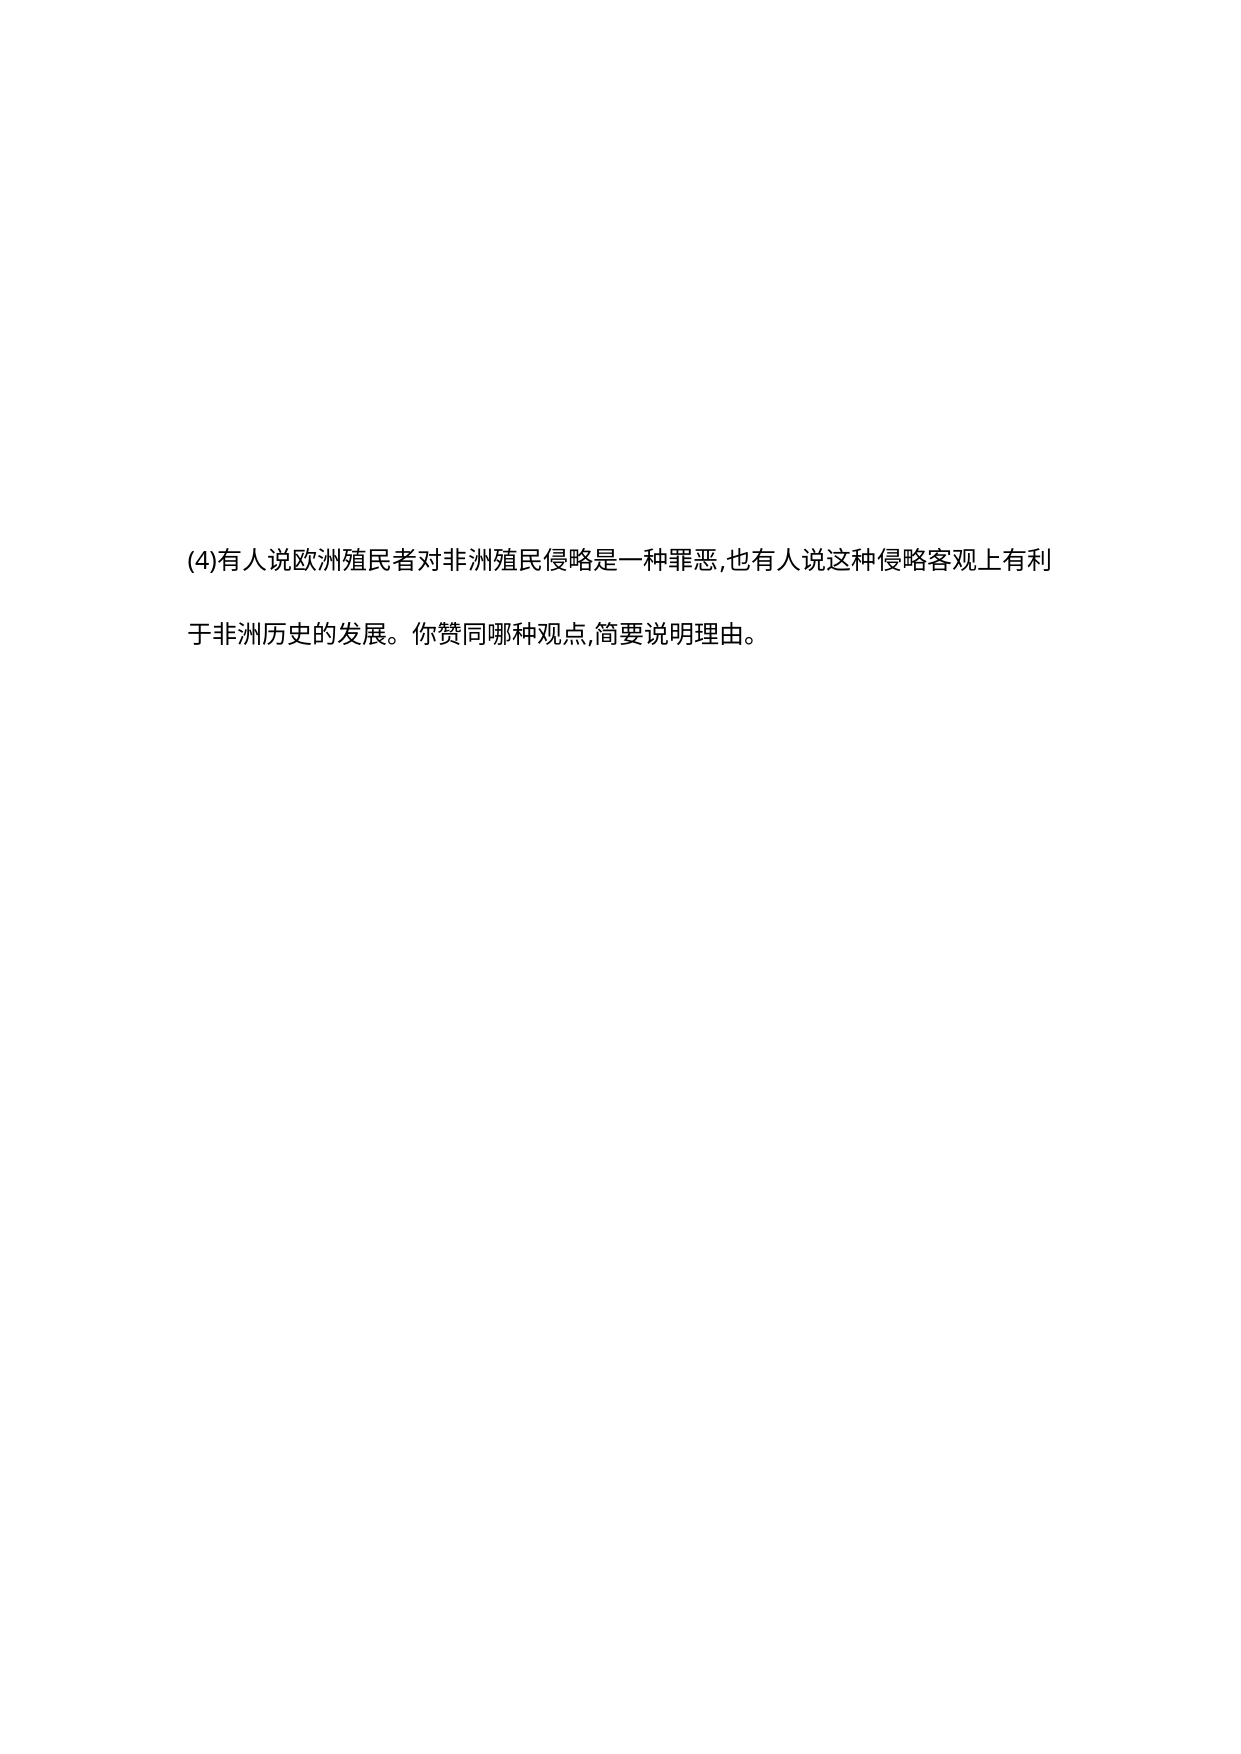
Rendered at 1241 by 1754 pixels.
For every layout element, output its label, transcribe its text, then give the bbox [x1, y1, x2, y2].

text (4)有人说欧洲殖民者对非洲殖民侵略是一种罪恶,也有人说这种侵略客观上有利于非洲历史的发展。你赞同哪种观点,简要说明理由。 [187, 526, 1053, 665]
